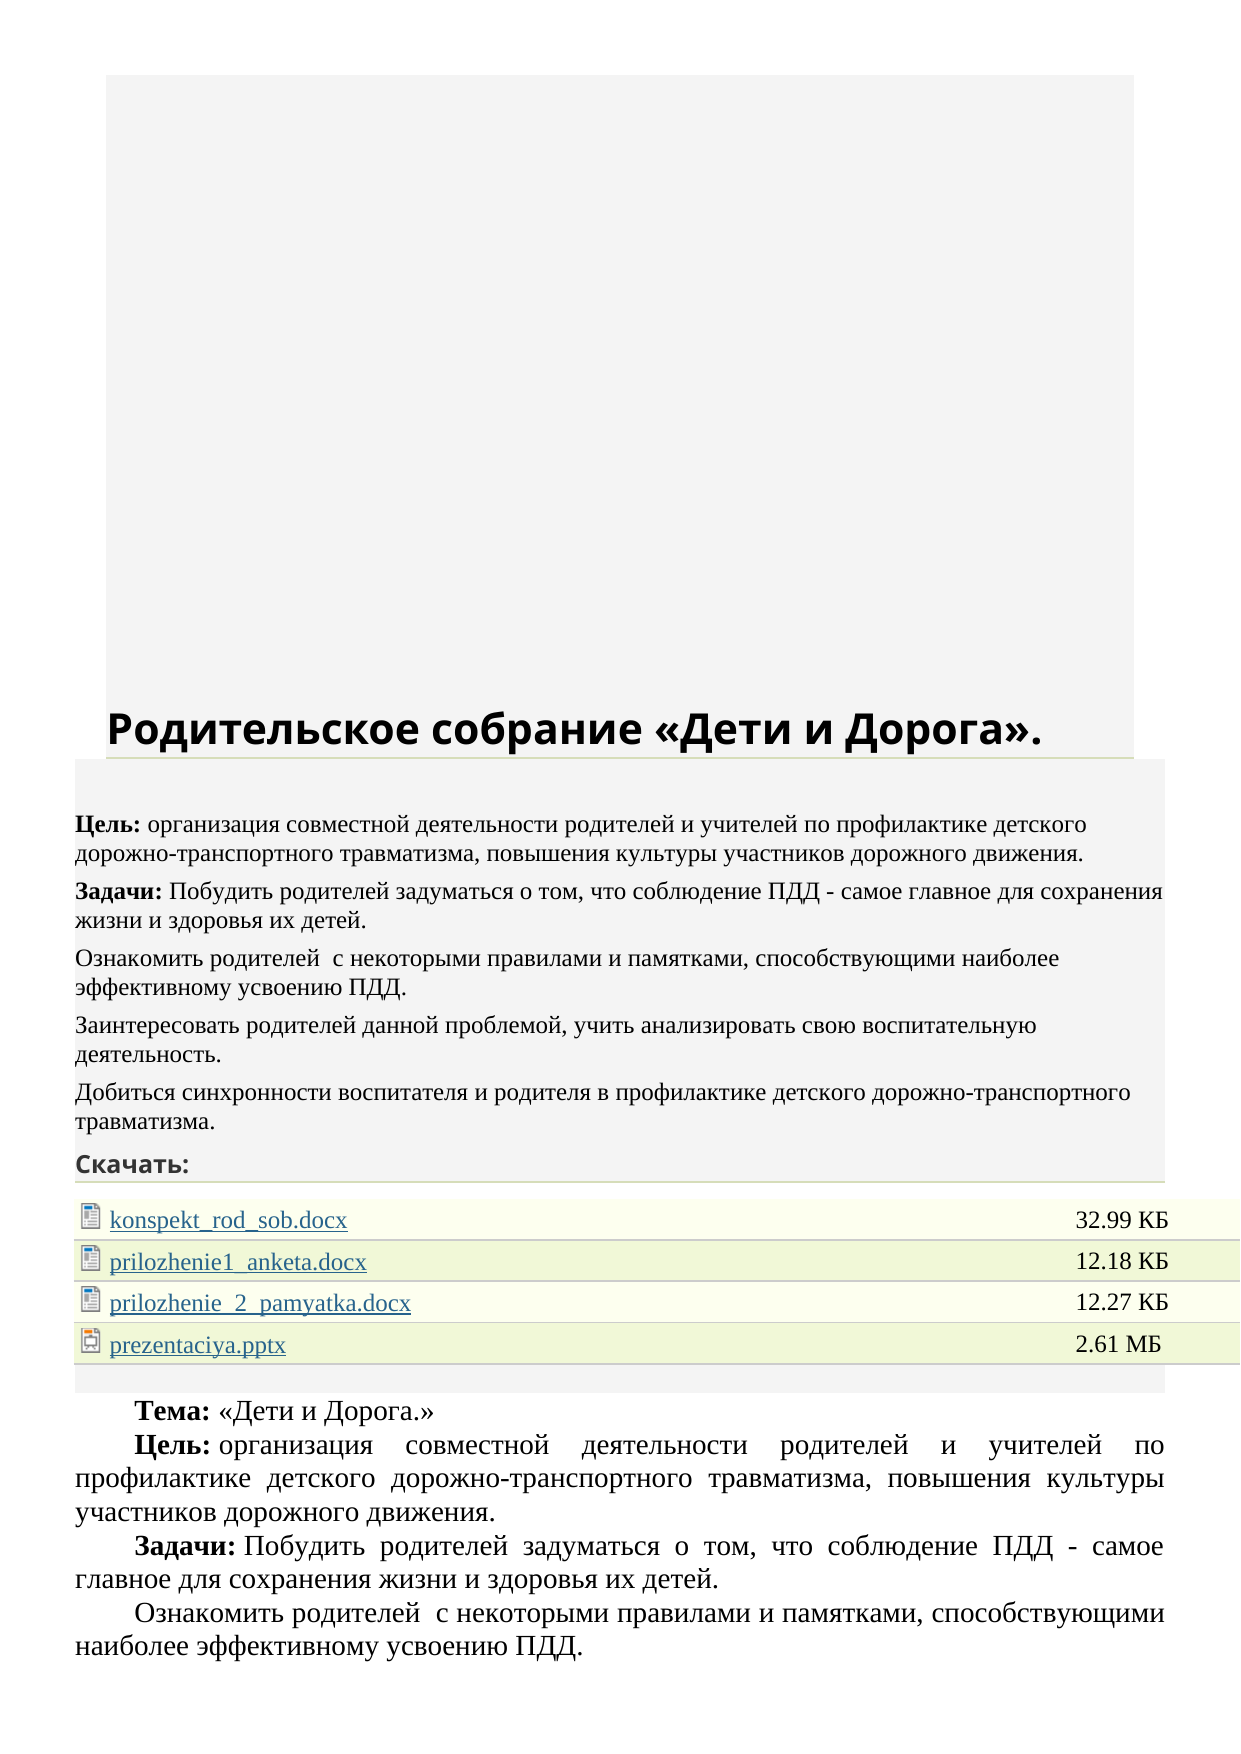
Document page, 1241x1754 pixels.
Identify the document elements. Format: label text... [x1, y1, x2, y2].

table_cell prezentaciya.pptx [74, 1323, 1071, 1363]
text Цель: организация совместной деятельности родителей и учителей по профилактике детского дорожно-транспортного травматизма, повышения культуры участников дорожного движения. [75, 809, 1165, 867]
table_cell prilozhenie_2_pamyatka.docx [74, 1282, 1071, 1322]
table_cell 2.61 МБ [1071, 1323, 1240, 1363]
text Цель: организация совместной деятельности родителей и учителей по профилактике детского дорожно-транспортного травматизма, повышения культуры участников дорожного движения. [75, 1427, 1165, 1528]
table_header konspekt_rod_sob.docx [74, 1199, 1071, 1239]
picture [78, 1203, 104, 1229]
text Скачать: [75, 1147, 1165, 1181]
picture [78, 1328, 104, 1353]
table_cell 12.18 КБ [1071, 1241, 1240, 1280]
table_header 32.99 КБ [1071, 1199, 1240, 1239]
text Тема: «Дети и Дорога.» [75, 1393, 1165, 1427]
table_cell prilozhenie1_anketa.docx [74, 1241, 1071, 1280]
text Заинтересовать родителей данной проблемой, учить анализировать свою воспитательную деятельность. [75, 1010, 1165, 1068]
picture [78, 1245, 104, 1271]
text Добиться синхронности воспитателя и родителя в профилактике детского дорожно-транспортного травматизма. [75, 1077, 1165, 1134]
picture [78, 1286, 104, 1312]
text Задачи: Побудить родителей задуматься о том, что соблюдение ПДД - самое главное для сохранения жизни и здоровья их детей. [75, 876, 1165, 934]
table_cell 12.27 КБ [1071, 1282, 1240, 1322]
text Родительское собрание «Дети и Дорога». [106, 641, 1134, 757]
text Задачи: Побудить родителей задуматься о том, что соблюдение ПДД - самое главное для сохранения жизни и здоровья их детей. [75, 1528, 1165, 1595]
text Ознакомить родителей с некоторыми правилами и памятками, способствующими наиболее эффективному усвоению ПДД. [75, 943, 1165, 1001]
text Ознакомить родителей с некоторыми правилами и памятками, способствующими наиболее эффективному усвоению ПДД. [75, 1595, 1165, 1662]
